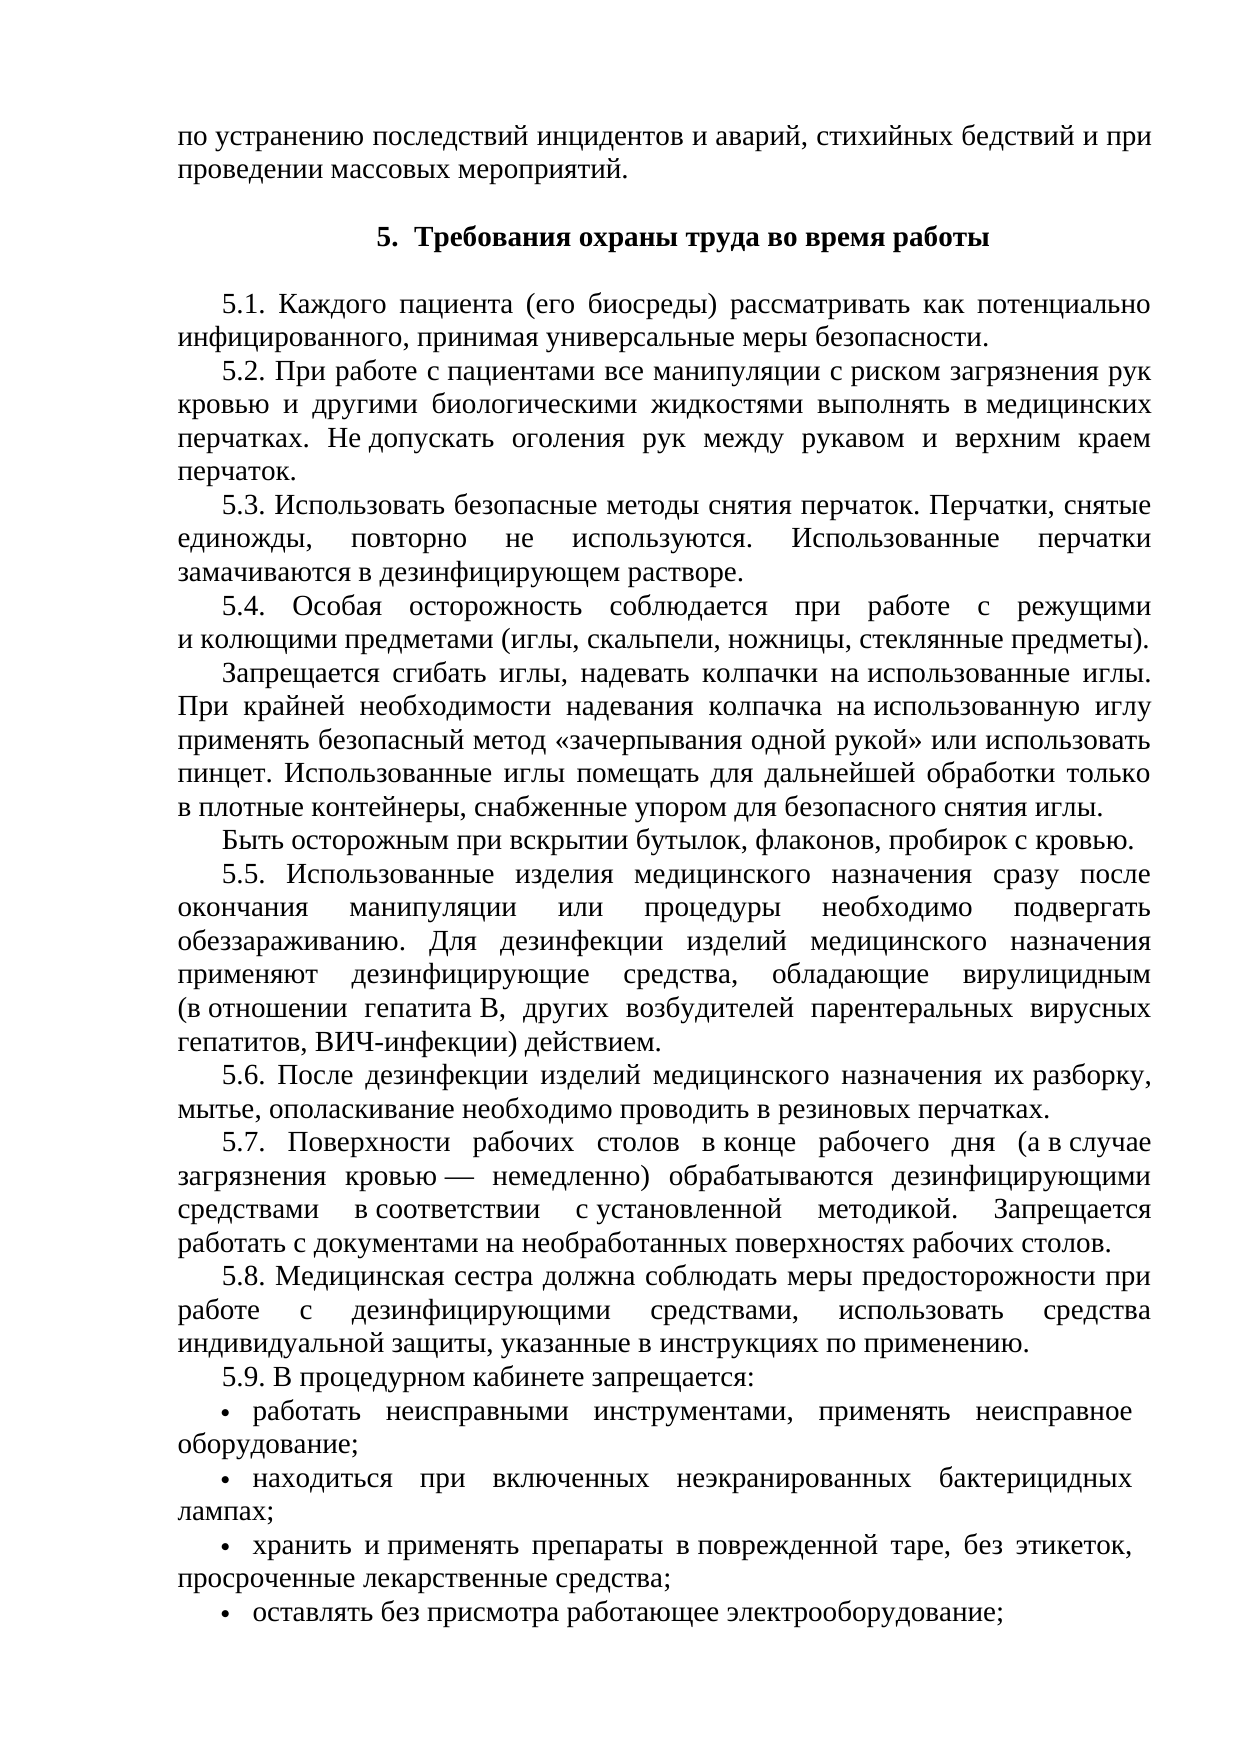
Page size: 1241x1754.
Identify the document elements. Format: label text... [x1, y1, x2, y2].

list работать неисправными инструментами, применять неисправное оборудование; [177, 1393, 1133, 1460]
text 5.9. В процедурном кабинете запрещается: [177, 1359, 1152, 1393]
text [177, 118, 1152, 185]
list находиться при включенных неэкранированных бактерицидных лампах; [177, 1460, 1133, 1527]
text 5.1. Каждого пациента (его биосреды) рассматривать как потенциально инфицированного, принимая универсальные меры безопасности. [177, 286, 1152, 353]
list оставлять без присмотра работающее электрооборудование; [177, 1594, 1133, 1627]
text Запрещается сгибать иглы, надевать колпачки на использованные иглы. При крайней необходимости надевания колпачка на использованную иглу применять безопасный метод «зачерпывания одной рукой» или использовать пинцет. Использованные иглы помещать для дальнейшей обработки только в плотные контейнеры, снабженные упором для безопасного снятия иглы. [177, 655, 1152, 822]
text 5.3. Использовать безопасные методы снятия перчаток. Перчатки, снятые единожды, повторно не используются. Использованные перчатки замачиваются в дезинфицирующем растворе. [177, 487, 1152, 588]
text 5.7. Поверхности рабочих столов в конце рабочего дня (а в случае загрязнения кровью — немедленно) обрабатываются дезинфицирующими средствами в соответствии с установленной методикой. Запрещается работать с документами на необработанных поверхностях рабочих столов. [177, 1124, 1152, 1258]
text 5.6. После дезинфекции изделий медицинского назначения их разборку, мытье, ополаскивание необходимо проводить в резиновых перчатках. [177, 1057, 1152, 1124]
text 5.4. Особая осторожность соблюдается при работе с режущими и колющими предметами (иглы, скальпели, ножницы, стеклянные предметы). [177, 588, 1152, 655]
text Быть осторожным при вскрытии бутылок, флаконов, пробирок с кровью. [177, 822, 1152, 856]
text 5.8. Медицинская сестра должна соблюдать меры предосторожности при работе с дезинфицирующими средствами, использовать средства индивидуальной защиты, указанные в инструкциях по применению. [177, 1258, 1152, 1359]
list Требования охраны труда во время работы [215, 219, 1152, 252]
text 5.5. Использованные изделия медицинского назначения сразу после окончания манипуляции или процедуры необходимо подвергать обеззараживанию. Для дезинфекции изделий медицинского назначения применяют дезинфицирующие средства, обладающие вирулицидным (в отношении гепатита В, других возбудителей парентеральных вирусных гепатитов, ВИЧ-инфекции) действием. [177, 856, 1152, 1057]
list хранить и применять препараты в поврежденной таре, без этикеток, просроченные лекарственные средства; [177, 1527, 1133, 1594]
text 5.2. При работе с пациентами все манипуляции с риском загрязнения рук кровью и другими биологическими жидкостями выполнять в медицинских перчатках. Не допускать оголения рук между рукавом и верхним краем перчаток. [177, 353, 1152, 487]
